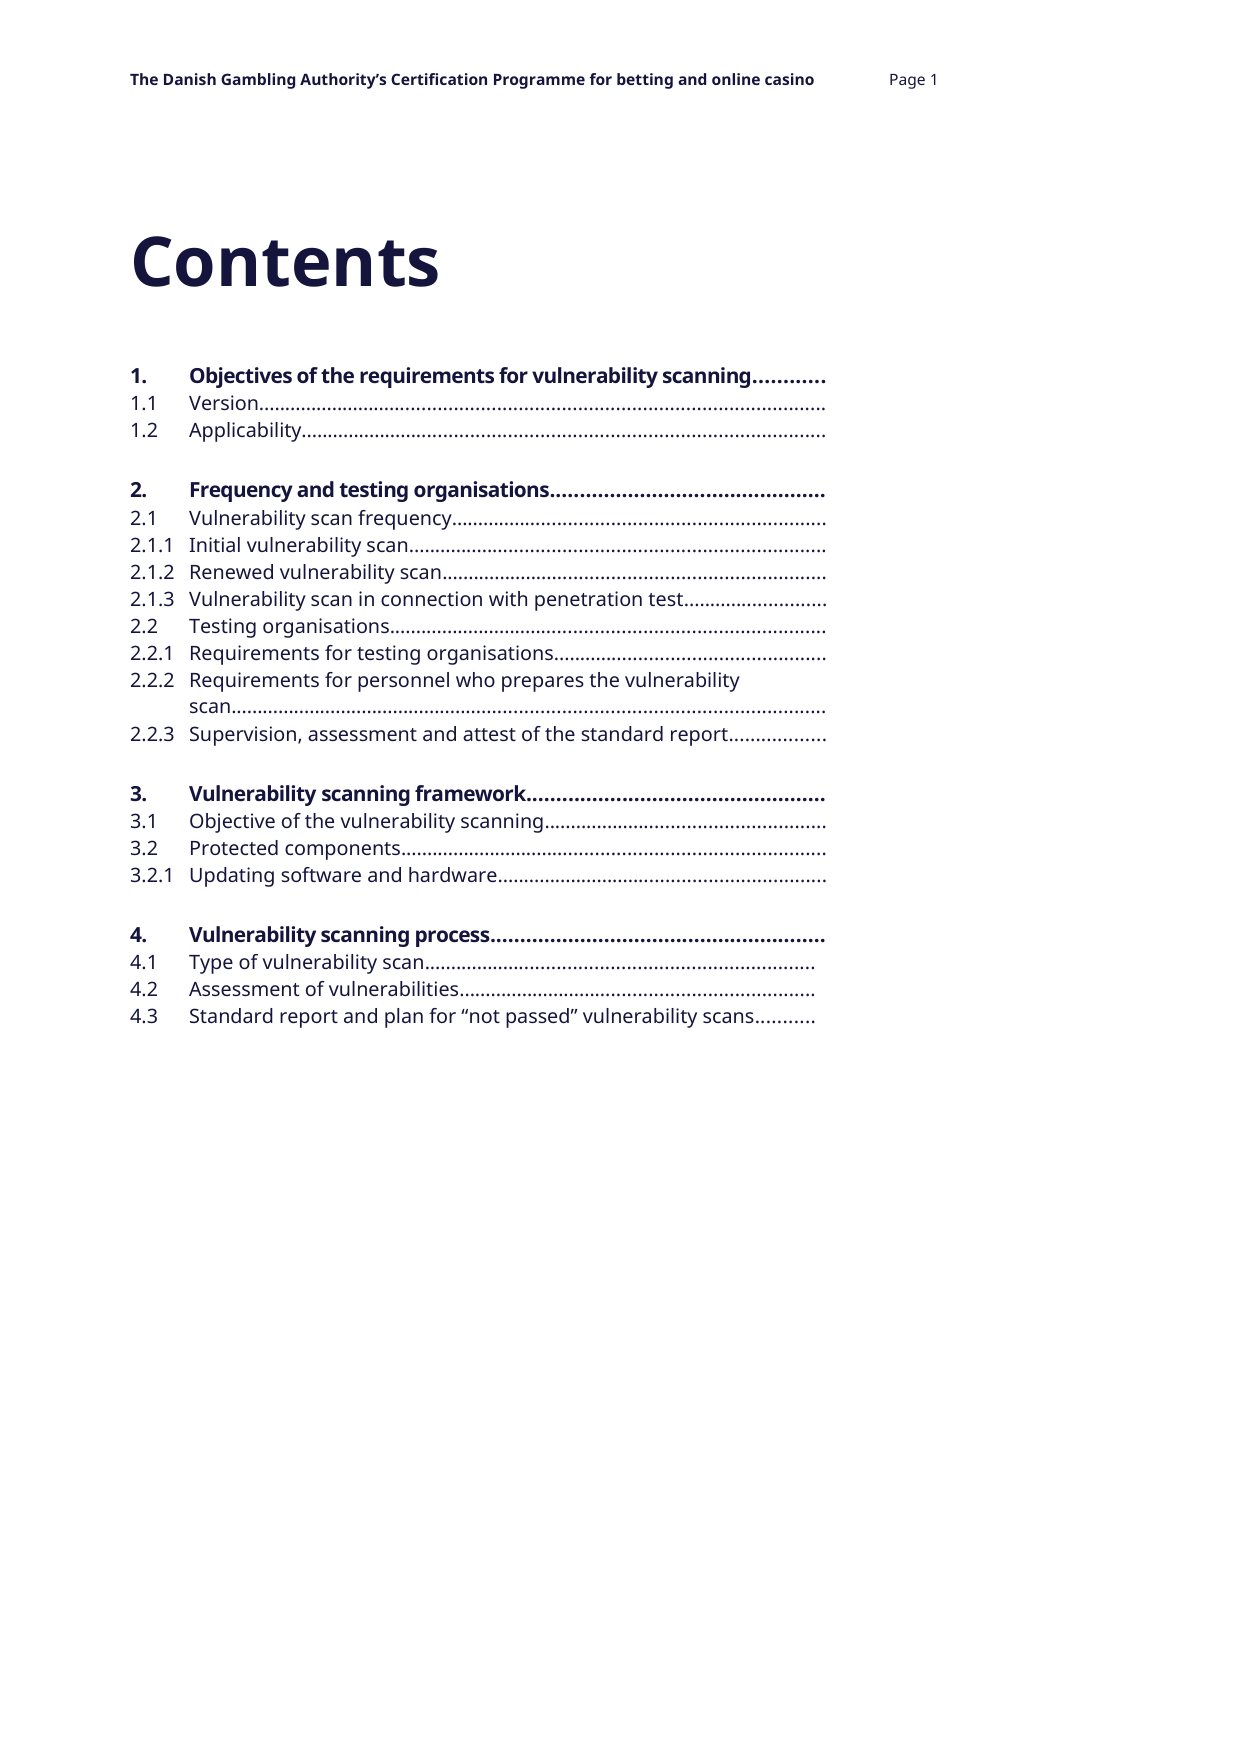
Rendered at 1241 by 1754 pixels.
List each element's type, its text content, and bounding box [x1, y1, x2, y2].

text 2. Frequency and testing organisations 4 [130, 475, 782, 504]
text 2.2.2 Requirements for personnel who prepares the vulnerability scan 6 [130, 666, 782, 720]
text 4.3 Standard report and plan for “not passed” vulnerability scans 10 [130, 1002, 782, 1029]
text 3.2 Protected components 8 [130, 834, 782, 861]
text 2.2.1 Requirements for testing organisations 5 [130, 639, 782, 666]
text 2.2 Testing organisations 5 [130, 612, 782, 639]
text 1.2 Applicability 3 [130, 417, 782, 443]
text 1. Objectives of the requirements for vulnerability scanning 2 [130, 360, 782, 389]
text 3.2.1 Updating software and hardware 8 [130, 861, 782, 888]
text 4. Vulnerability scanning process 9 [130, 919, 782, 948]
text 2.1.2 Renewed vulnerability scan 5 [130, 558, 782, 585]
text 2.2.3 Supervision, assessment and attest of the standard report 6 [130, 720, 782, 747]
subtitle Contents [130, 213, 842, 306]
text 3. Vulnerability scanning framework 7 [130, 778, 782, 807]
text 4.2 Assessment of vulnerabilities 10 [130, 976, 782, 1002]
text 1.1 Version 3 [130, 389, 782, 417]
text 2.1 Vulnerability scan frequency 5 [130, 504, 782, 531]
text 2.1.3 Vulnerability scan in connection with penetration test 5 [130, 585, 782, 612]
text 4.1 Type of vulnerability scan 10 [130, 948, 782, 976]
text 3.1 Objective of the vulnerability scanning 8 [130, 807, 782, 834]
text 2.1.1 Initial vulnerability scan 5 [130, 531, 782, 558]
